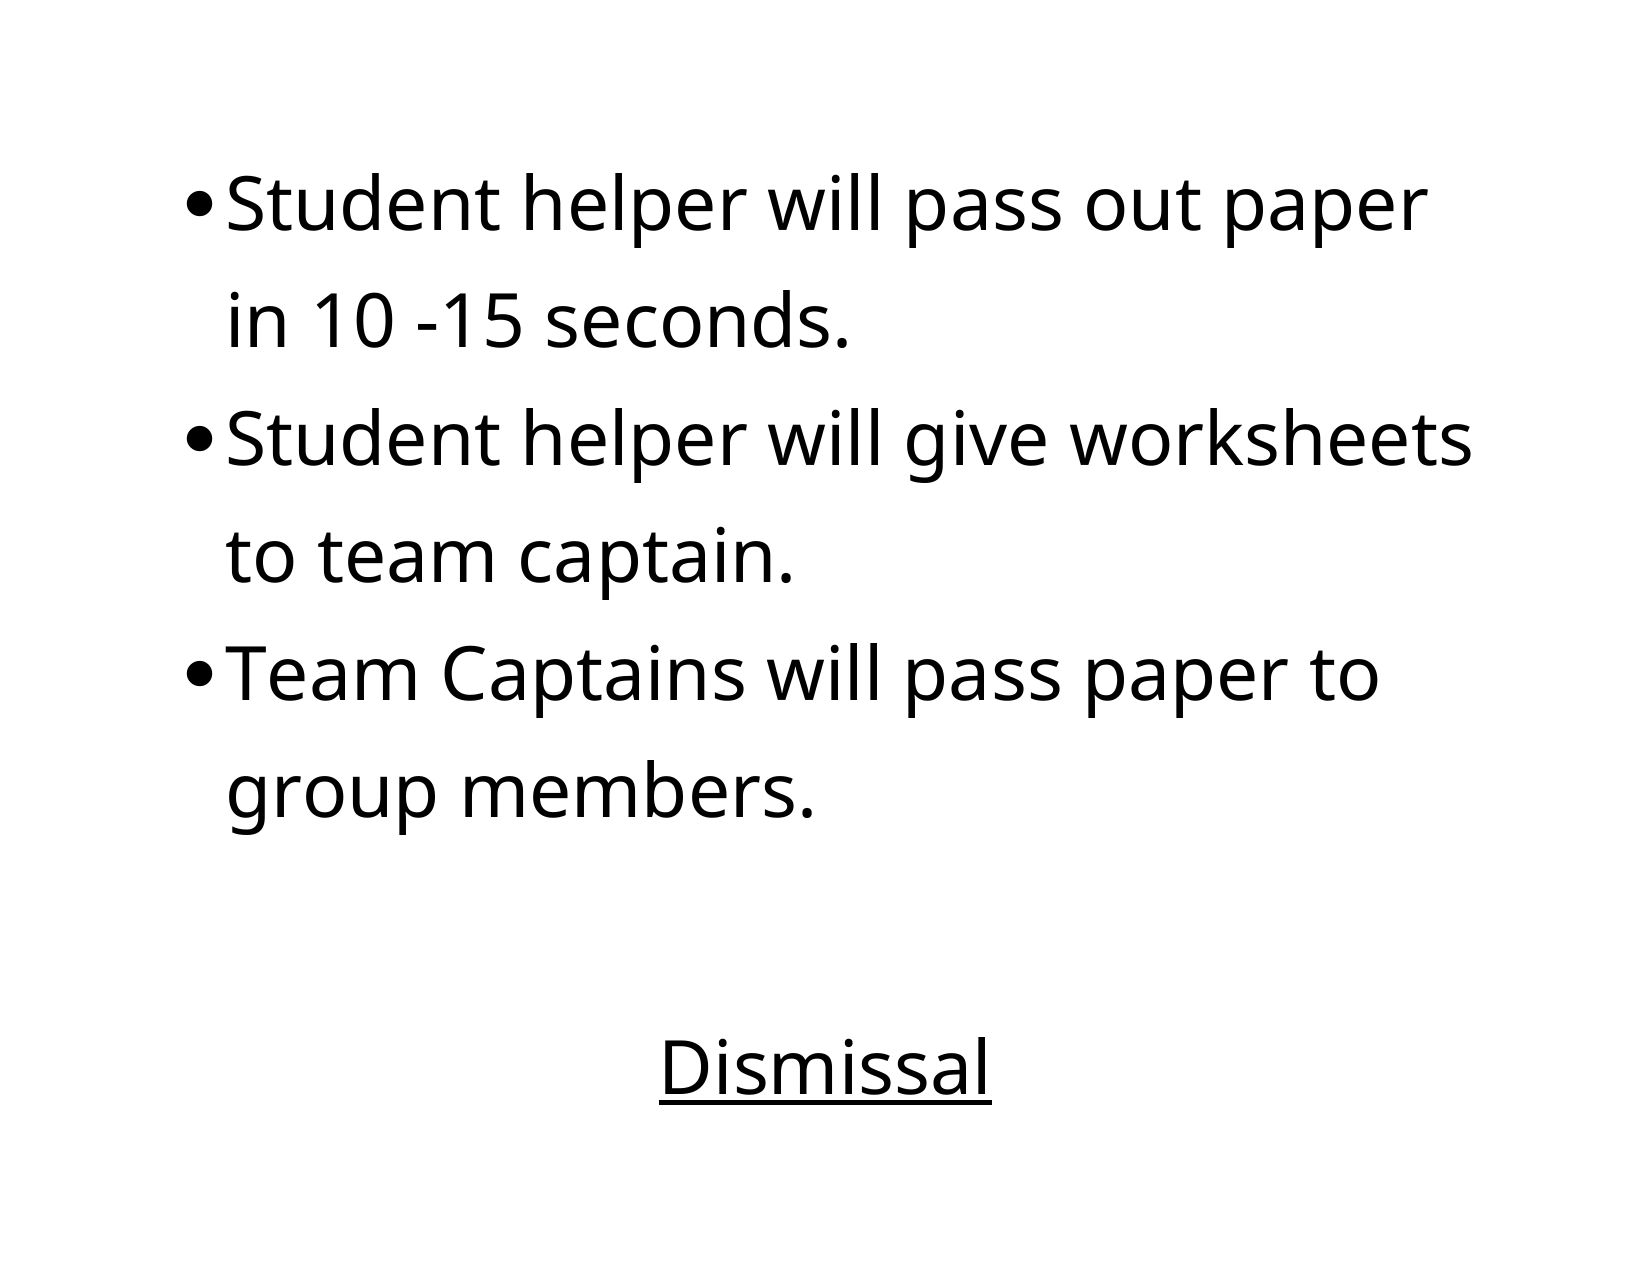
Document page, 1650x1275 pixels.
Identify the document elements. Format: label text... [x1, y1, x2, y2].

text Dismissal [150, 1014, 1500, 1116]
list Team Captains will pass paper to group members. [187, 620, 1500, 840]
list Student helper will give worksheets to team captain. [187, 385, 1500, 605]
list Student helper will pass out paper in 10 -15 seconds. [187, 150, 1500, 370]
